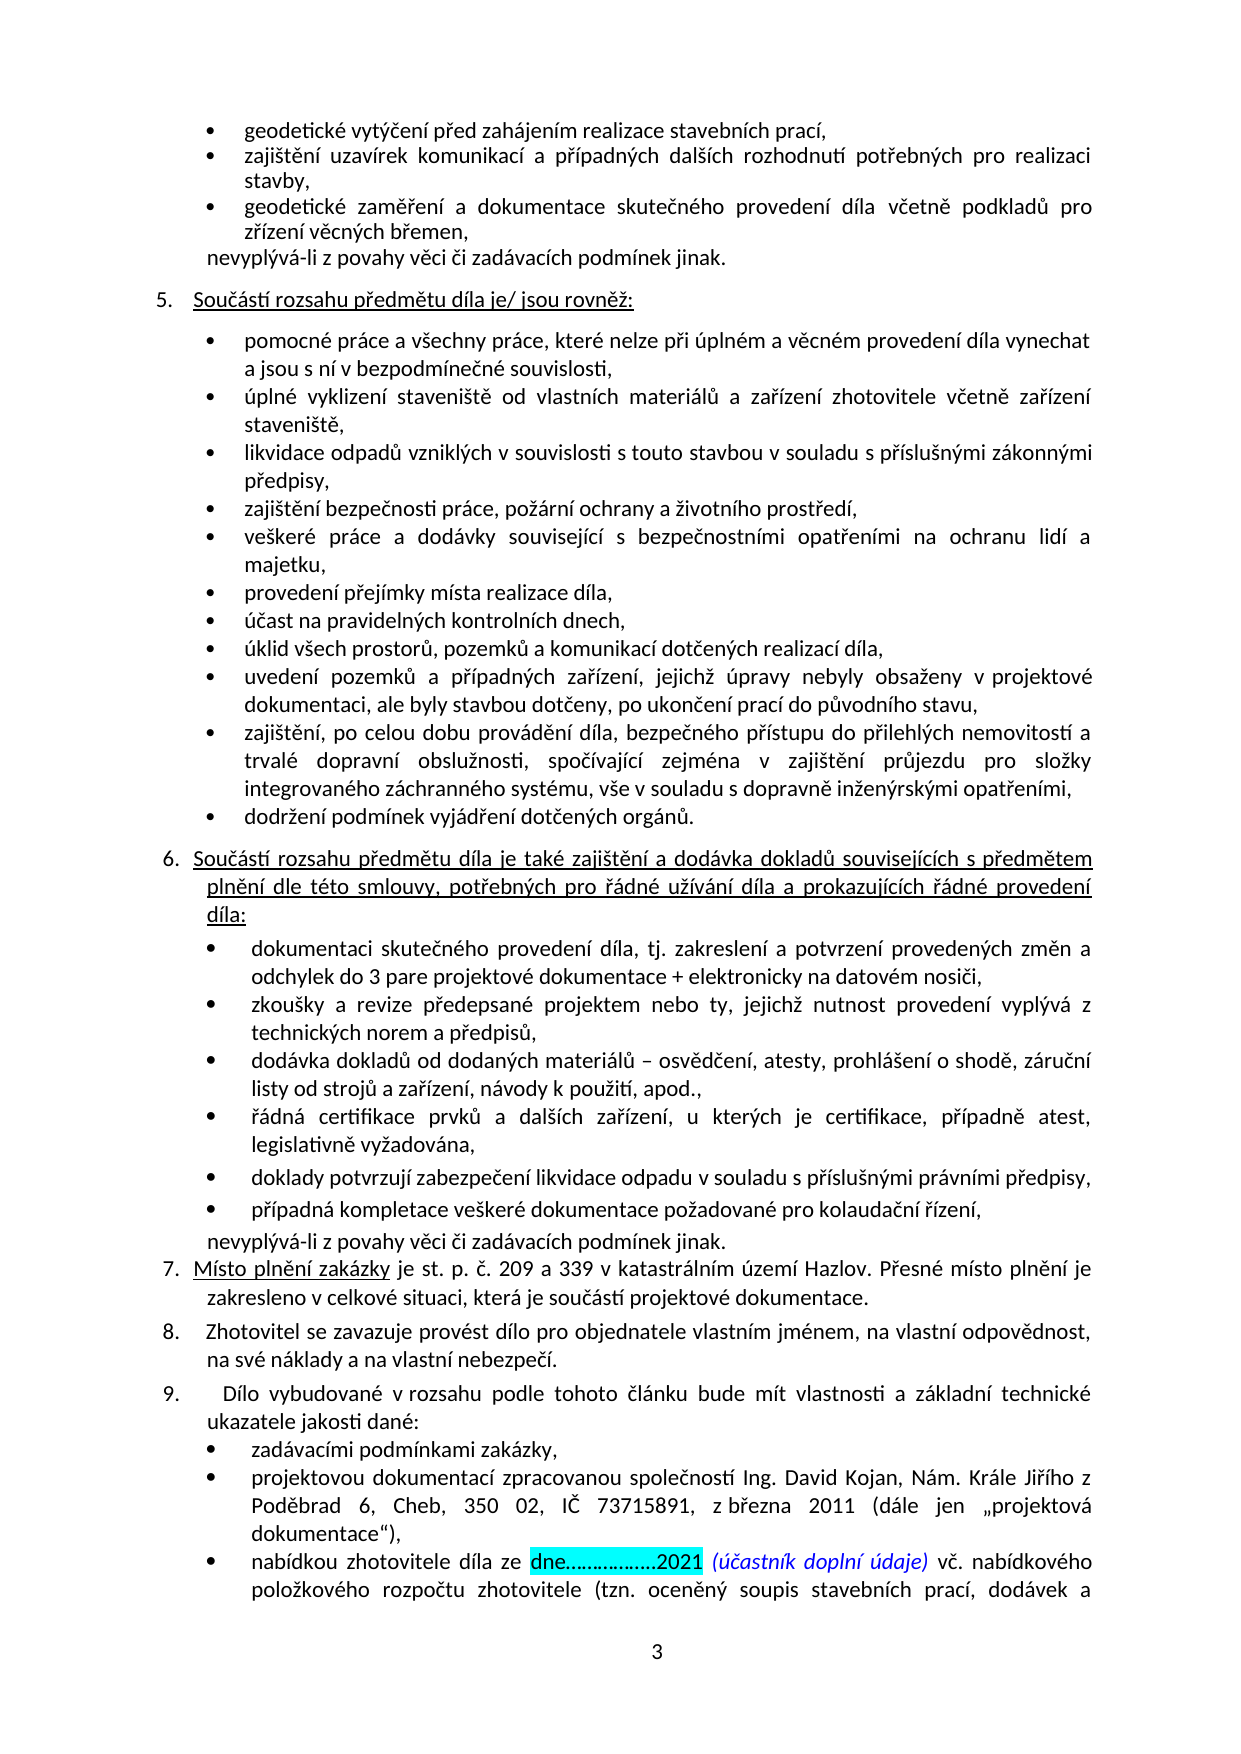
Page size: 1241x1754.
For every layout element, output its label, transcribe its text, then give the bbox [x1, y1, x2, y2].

list dodávka dokladů od dodaných materiálů – osvědčení, atesty, prohlášení o shodě, záruční listy od strojů a zařízení, návody k použití, apod., [207, 1046, 1093, 1102]
list provedení přejímky místa realizace díla, [207, 578, 1093, 606]
list zajištění bezpečnosti práce, požární ochrany a životního prostředí, [207, 494, 1093, 522]
list geodetické zaměření a dokumentace skutečného provedení díla včetně podkladů pro zřízení věcných břemen, [207, 194, 1093, 245]
list účast na pravidelných kontrolních dnech, [207, 606, 1093, 634]
list nevyplývá-li z povahy věci či zadávacích podmínek jinak. [193, 1229, 1093, 1254]
list zkoušky a revize předepsané projektem nebo ty, jejichž nutnost provedení vyplývá z technických norem a předpisů, [207, 990, 1093, 1046]
list projektovou dokumentací zpracovanou společností Ing. David Kojan, Nám. Krále Jiřího z Poděbrad 6, Cheb, 350 02, IČ 73715891, z března 2011 (dále jen „projektová dokumentace“), [207, 1463, 1093, 1547]
list Součástí rozsahu předmětu díla je také zajištění a dodávka dokladů souvisejících s předmětem plnění dle této smlouvy, potřebných pro řádné užívání díla a prokazujících řádné provedení díla: [162, 844, 1093, 928]
list Místo plnění zakázky je st. p. č. 209 a 339 v katastrálním území Hazlov. Přesné místo plnění je zakresleno v celkové situaci, která je součástí projektové dokumentace. [162, 1254, 1093, 1311]
list zajištění, po celou dobu provádění díla, bezpečného přístupu do přilehlých nemovitostí a trvalé dopravní obslužnosti, spočívající zejména v zajištění průjezdu pro složky integrovaného záchranného systému, vše v souladu s dopravně inženýrskými opatřeními, [207, 718, 1093, 802]
list Součástí rozsahu předmětu díla je/ jsou rovněž: [156, 285, 1093, 313]
list pomocné práce a všechny práce, které nelze při úplném a věcném provedení díla vynechat a jsou s ní v bezpodmínečné souvislosti, [207, 326, 1093, 382]
list zajištění uzavírek komunikací a případných dalších rozhodnutí potřebných pro realizaci stavby, [207, 143, 1093, 194]
list dokumentaci skutečného provedení díla, tj. zakreslení a potvrzení provedených změn a odchylek do 3 pare projektové dokumentace + elektronicky na datovém nosiči, [207, 934, 1093, 990]
list úplné vyklizení staveniště od vlastních materiálů a zařízení zhotovitele včetně zařízení staveniště, [207, 382, 1093, 438]
list řádná certifikace prvků a dalších zařízení, u kterých je certifikace, případně atest, legislativně vyžadována, [207, 1102, 1093, 1158]
list doklady potvrzují zabezpečení likvidace odpadu v souladu s příslušnými právními předpisy, [207, 1163, 1093, 1191]
list veškeré práce a dodávky související s bezpečnostními opatřeními na ochranu lidí a majetku, [207, 522, 1093, 578]
list Dílo vybudované v rozsahu podle tohoto článku bude mít vlastnosti a základní technické ukazatele jakosti dané: [162, 1379, 1093, 1435]
list Zhotovitel se zavazuje provést dílo pro objednatele vlastním jménem, na vlastní odpovědnost, na své náklady a na vlastní nebezpečí. [162, 1317, 1093, 1373]
list likvidace odpadů vzniklých v souvislosti s touto stavbou v souladu s příslušnými zákonnými předpisy, [207, 438, 1093, 494]
list dodržení podmínek vyjádření dotčených orgánů. [207, 802, 1093, 830]
list případná kompletace veškeré dokumentace požadované pro kolaudační řízení, [207, 1195, 1093, 1223]
list zadávacími podmínkami zakázky, [207, 1435, 1093, 1463]
list uvedení pozemků a případných zařízení, jejichž úpravy nebyly obsaženy v projektové dokumentaci, ale byly stavbou dotčeny, po ukončení prací do původního stavu, [207, 662, 1093, 718]
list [207, 1547, 1093, 1603]
list geodetické vytýčení před zahájením realizace stavebních prací, [207, 118, 1093, 143]
text nevyplývá-li z povahy věci či zadávacích podmínek jinak. [207, 245, 1093, 271]
list úklid všech prostorů, pozemků a komunikací dotčených realizací díla, [207, 634, 1093, 662]
